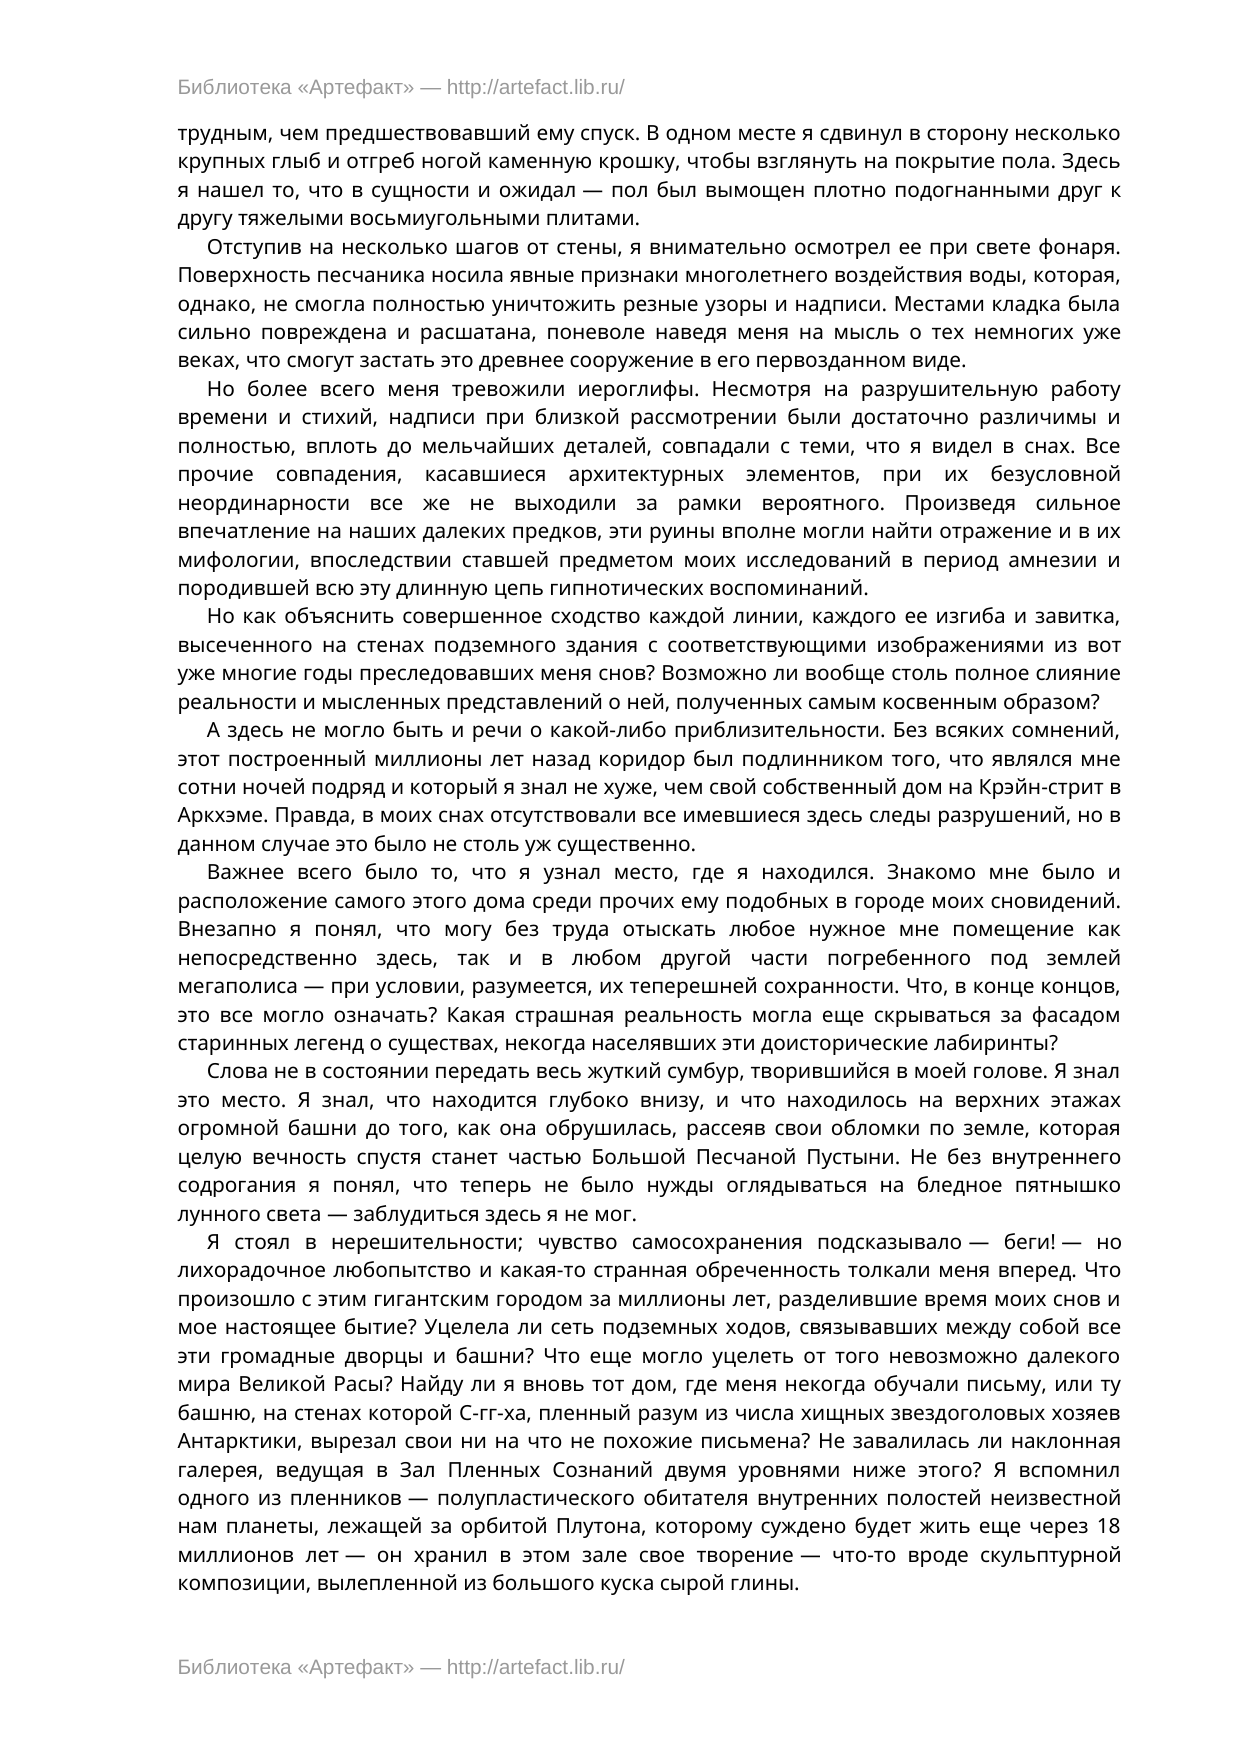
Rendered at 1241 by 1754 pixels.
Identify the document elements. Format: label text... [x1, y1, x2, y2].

text Слова не в состоянии передать весь жуткий сумбур, творившийся в моей голове. Я знал это место. Я знал, что находится глубоко внизу, и что находилось на верхних этажах огромной башни до того, как она обрушилась, рассеяв свои обломки по земле, которая целую вечность спустя станет частью Большой Песчаной Пустыни. Не без внутреннего содрогания я понял, что теперь не было нужды оглядываться на бледное пятнышко лунного света — заблудиться здесь я не мог. [177, 1057, 1122, 1227]
text А здесь не могло быть и речи о какой-либо приблизительности. Без всяких сомнений, этот построенный миллионы лет назад коридор был подлинником того, что являлся мне сотни ночей подряд и который я знал не хуже, чем свой собственный дом на Крэйн-стрит в Аркхэме. Правда, в моих снах отсутствовали все имевшиеся здесь следы разрушений, но в данном случае это было не столь уж существенно. [177, 715, 1122, 857]
text Отступив на несколько шагов от стены, я внимательно осмотрел ее при свете фонаря. Поверхность песчаника носила явные признаки многолетнего воздействия воды, которая, однако, не смогла полностью уничтожить резные узоры и надписи. Местами кладка была сильно повреждена и расшатана, поневоле наведя меня на мысль о тех немногих уже веках, что смогут застать это древнее сооружение в его первозданном виде. [177, 232, 1122, 374]
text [177, 118, 1122, 232]
text Я стоял в нерешительности; чувство самосохранения подсказывало — беги! — но лихорадочное любопытство и какая-то странная обреченность толкали меня вперед. Что произошло с этим гигантским городом за миллионы лет, разделившие время моих снов и мое настоящее бытие? Уцелела ли сеть подземных ходов, связывавших между собой все эти громадные дворцы и башни? Что еще могло уцелеть от того невозможно далекого мира Великой Расы? Найду ли я вновь тот дом, где меня некогда обучали письму, или ту башню, на стенах которой С-гг-ха, пленный разум из числа хищных звездоголовых хозяев Антарктики, вырезал свои ни на что не похожие письмена? Не завалилась ли наклонная галерея, ведущая в Зал Пленных Сознаний двумя уровнями ниже этого? Я вспомнил одного из пленников — полупластического обитателя внутренних полостей неизвестной нам планеты, лежащей за орбитой Плутона, которому суждено будет жить еще через 18 миллионов лет — он хранил в этом зале свое творение — что-то вроде скульптурной композиции, вылепленной из большого куска сырой глины. [177, 1227, 1122, 1597]
text Важнее всего было то, что я узнал место, где я находился. Знакомо мне было и расположение самого этого дома среди прочих ему подобных в городе моих сновидений. Внезапно я понял, что могу без труда отыскать любое нужное мне помещение как непосредственно здесь, так и в любом другой части погребенного под землей мегаполиса — при условии, разумеется, их теперешней сохранности. Что, в конце концов, это все могло означать? Какая страшная реальность могла еще скрываться за фасадом старинных легенд о существах, некогда населявших эти доисторические лабиринты? [177, 857, 1122, 1057]
text Но как объяснить совершенное сходство каждой линии, каждого ее изгиба и завитка, высеченного на стенах подземного здания с соответствующими изображениями из вот уже многие годы преследовавших меня снов? Возможно ли вообще столь полное слияние реальности и мысленных представлений о ней, полученных самым косвенным образом? [177, 602, 1122, 715]
text Но более всего меня тревожили иероглифы. Несмотря на разрушительную работу времени и стихий, надписи при близкой рассмотрении были достаточно различимы и полностью, вплоть до мельчайших деталей, совпадали с теми, что я видел в снах. Все прочие совпадения, касавшиеся архитектурных элементов, при их безусловной неординарности все же не выходили за рамки вероятного. Произведя сильное впечатление на наших далеких предков, эти руины вполне могли найти отражение и в их мифологии, впоследствии ставшей предметом моих исследований в период амнезии и породившей всю эту длинную цепь гипнотических воспоминаний. [177, 374, 1122, 602]
